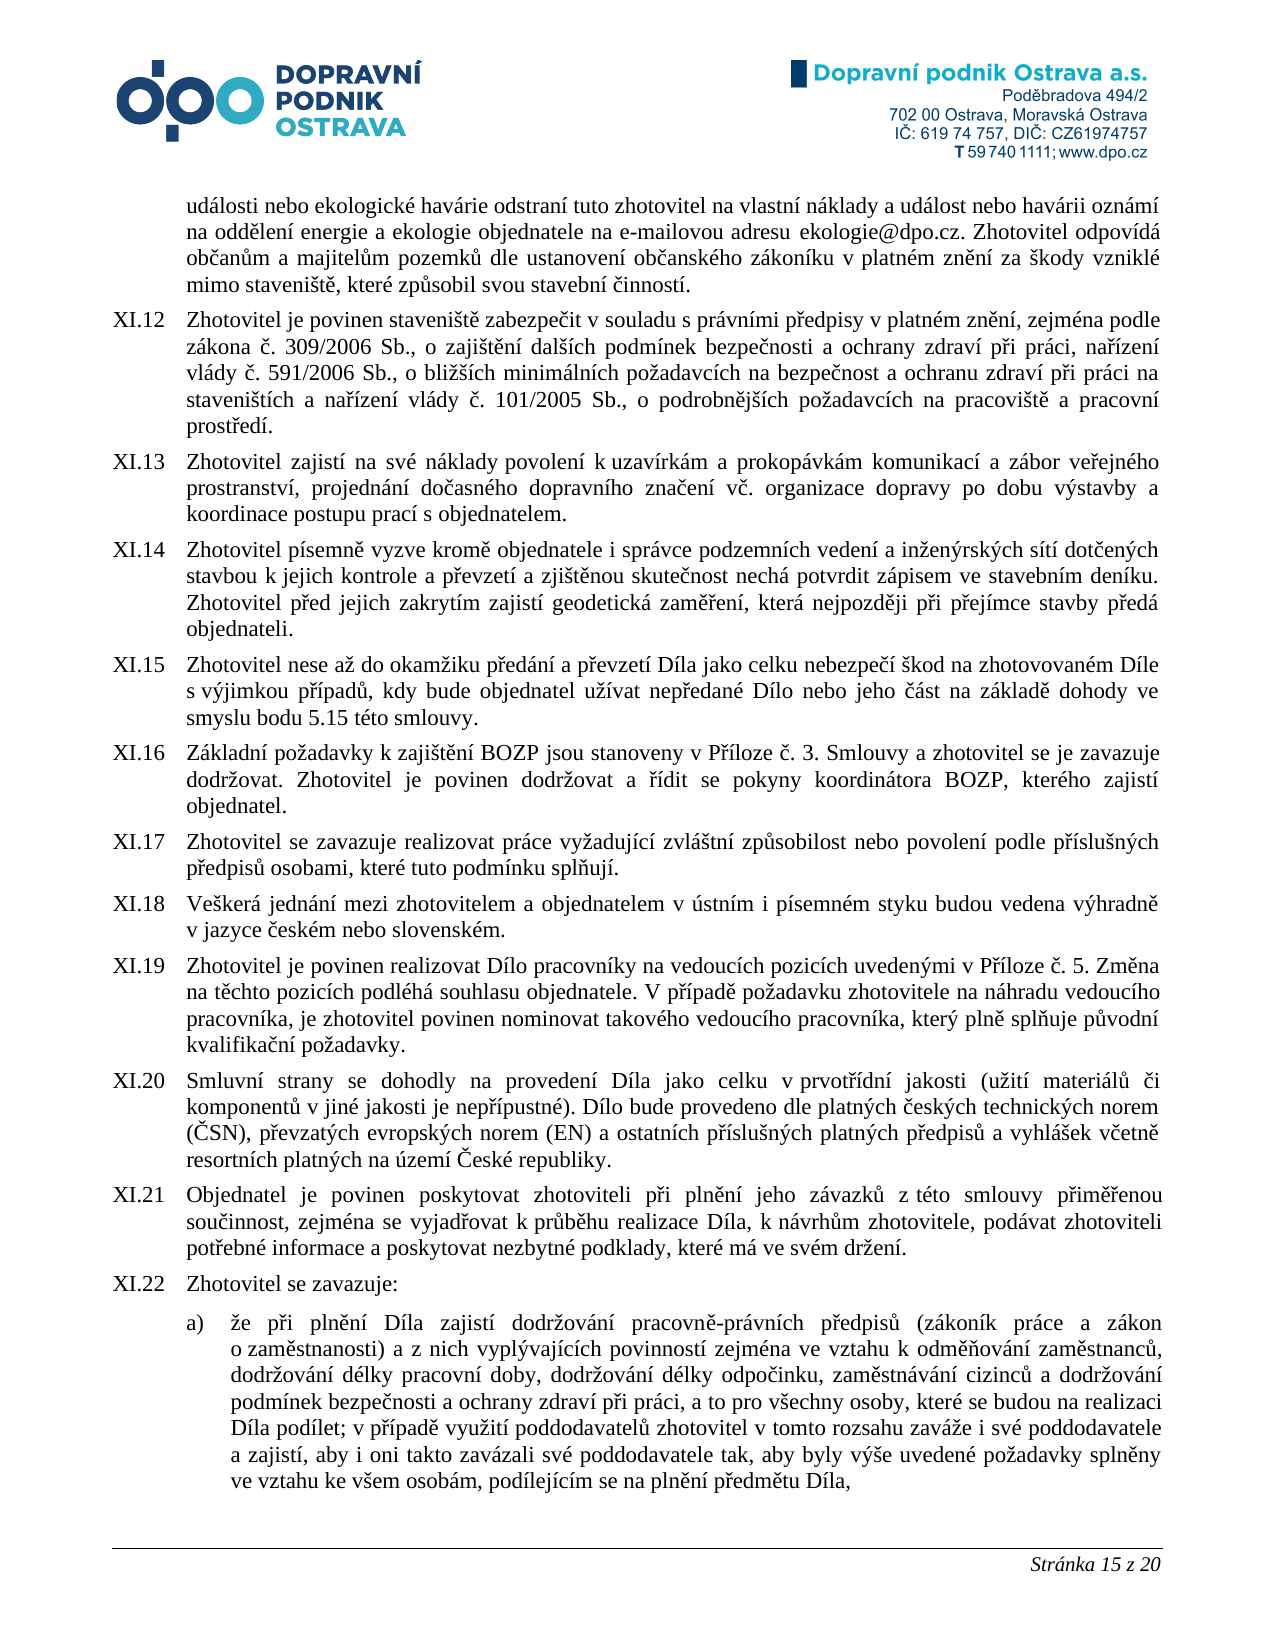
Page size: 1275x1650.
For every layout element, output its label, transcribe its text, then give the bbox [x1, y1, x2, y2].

list Zhotovitel se zavazuje realizovat práce vyžadující zvláštní způsobilost nebo povolení podle příslušných předpisů osobami, které tuto podmínku splňují. [112, 828, 1161, 881]
list Zhotovitel je povinen staveniště zabezpečit v souladu s právními předpisy v platném znění, zejména podle zákona č. 309/2006 Sb., o zajištění dalších podmínek bezpečnosti a ochrany zdraví při práci, nařízení vlády č. 591/2006 Sb., o bližších minimálních požadavcích na bezpečnost a ochranu zdraví při práci na staveništích a nařízení vlády č. 101/2005 Sb., o podrobnějších požadavcích na pracoviště a pracovní prostředí. [112, 307, 1161, 438]
list Zhotovitel písemně vyzve kromě objednatele i správce podzemních vedení a inženýrských sítí dotčených stavbou k jejich kontrole a převzetí a zjištěnou skutečnost nechá potvrdit zápisem ve stavebním deníku. Zhotovitel před jejich zakrytím zajistí geodetická zaměření, která nejpozději při přejímce stavby předá objednateli. [112, 536, 1161, 642]
list Zhotovitel se zavazuje: [112, 1270, 1163, 1296]
list Veškerá jednání mezi zhotovitelem a objednatelem v ústním i písemném styku budou vedena výhradně v jazyce českém nebo slovenském. [112, 890, 1161, 943]
list Zhotovitel zajistí na své náklady povolení k uzavírkám a prokopávkám komunikací a zábor veřejného prostranství, projednání dočasného dopravního značení vč. organizace dopravy po dobu výstavby a koordinace postupu prací s objednatelem. [112, 448, 1161, 527]
list Zhotovitel nese až do okamžiku předání a převzetí Díla jako celku nebezpečí škod na zhotovovaném Díle s výjimkou případů, kdy bude objednatel užívat nepředané Dílo nebo jeho část na základě dohody ve smyslu bodu 5.15 této smlouvy. [112, 651, 1161, 730]
list Objednatel je povinen poskytovat zhotoviteli při plnění jeho závazků z této smlouvy přiměřenou součinnost, zejména se vyjadřovat k průběhu realizace Díla, k návrhům zhotovitele, podávat zhotoviteli potřebné informace a poskytovat nezbytné podklady, které má ve svém držení. [112, 1182, 1163, 1261]
picture [791, 60, 1147, 161]
list Smluvní strany se dohodly na provedení Díla jako celku v prvotřídní jakosti (užití materiálů či komponentů v jiné jakosti je nepřípustné). Dílo bude provedeno dle platných českých technických norem (ČSN), převzatých evropských norem (EN) a ostatních příslušných platných předpisů a vyhlášek včetně resortních platných na území České republiky. [112, 1067, 1161, 1172]
list že při plnění Díla zajistí dodržování pracovně-právních předpisů (zákoník práce a zákon o zaměstnanosti) a z nich vyplývajících povinností zejména ve vztahu k odměňování zaměstnanců, dodržování délky pracovní doby, dodržování délky odpočinku, zaměstnávání cizinců a dodržování podmínek bezpečnosti a ochrany zdraví při práci, a to pro všechny osoby, které se budou na realizaci Díla podílet; v případě využití poddodavatelů zhotovitel v tomto rozsahu zaváže i své poddodavatele a zajistí, aby i oni takto zavázali své poddodavatele tak, aby byly výše uvedené požadavky splněny ve vztahu ke všem osobám, podílejícím se na plnění předmětu Díla, [186, 1309, 1163, 1493]
picture [116, 60, 423, 142]
list Základní požadavky k zajištění BOZP jsou stanoveny v Příloze č. 3. Smlouvy a zhotovitel se je zavazuje dodržovat. Zhotovitel je povinen dodržovat a řídit se pokyny koordinátora BOZP, kterého zajistí objednatel. [112, 739, 1161, 818]
list Zhotovitel je povinen realizovat Dílo pracovníky na vedoucích pozicích uvedenými v Příloze č. 5. Změna na těchto pozicích podléhá souhlasu objednatele. V případě požadavku zhotovitele na náhradu vedoucího pracovníka, je zhotovitel povinen nominovat takového vedoucího pracovníka, který plně splňuje původní kvalifikační požadavky. [112, 952, 1161, 1057]
